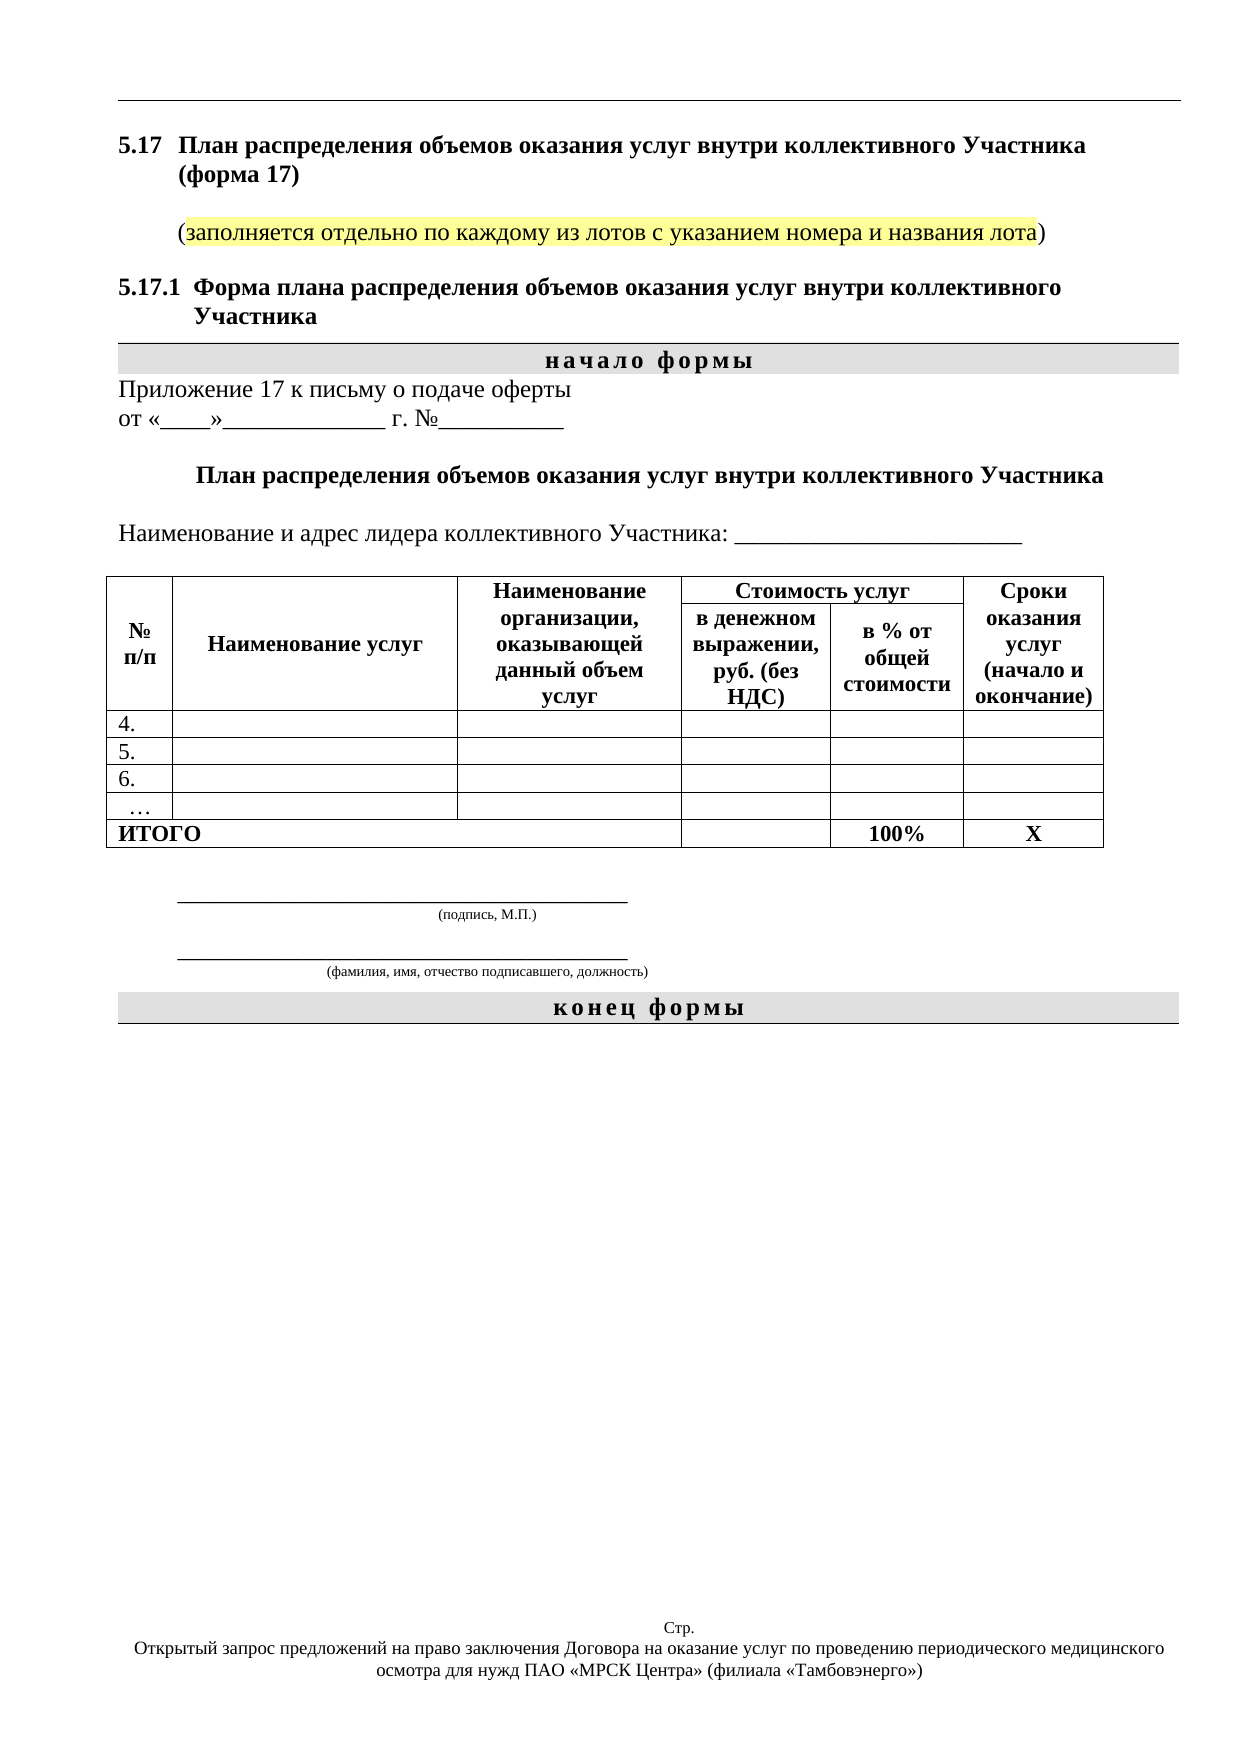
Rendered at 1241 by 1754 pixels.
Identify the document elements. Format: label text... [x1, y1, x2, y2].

table_header № п/п [107, 577, 172, 709]
table_cell [682, 738, 830, 764]
text Наименование и адрес лидера коллективного Участника: _______________________ [118, 518, 1181, 547]
text (подпись, М.П.) [118, 906, 797, 934]
table_cell [831, 738, 963, 764]
table_cell Х [964, 820, 1103, 847]
table_cell [682, 793, 830, 819]
table_cell [964, 765, 1103, 792]
table_cell [107, 738, 172, 764]
table_cell [173, 765, 457, 792]
table_cell [458, 711, 681, 737]
table_cell [173, 738, 457, 764]
table_cell [964, 738, 1103, 764]
table_cell в денежном выражении, руб. (без НДС) [682, 604, 830, 709]
text конец формы [118, 992, 1179, 1023]
table_cell [107, 711, 172, 737]
table_cell [173, 711, 457, 737]
table_cell в % от общей стоимости [831, 604, 963, 709]
table_header Наименование организации, оказывающей данный объем услуг [458, 577, 681, 709]
text ____________________________________ [118, 877, 1181, 906]
text Приложение 17 к письму о подаче оферты от «____»_____________ г. №__________ [118, 374, 1181, 432]
table_header Стоимость услуг [682, 577, 963, 603]
text План распределения объемов оказания услуг внутри коллективного Участника [118, 461, 1181, 489]
text ____________________________________ [118, 934, 1181, 963]
table_cell 100% [831, 820, 963, 847]
table_cell [964, 711, 1103, 737]
table_cell [831, 793, 963, 819]
table_cell [682, 711, 830, 737]
text (фамилия, имя, отчество подписавшего, должность) [118, 963, 797, 992]
table_cell [831, 765, 963, 792]
table_cell [831, 711, 963, 737]
subtitle Форма плана распределения объемов оказания услуг внутри коллективного Участника [118, 272, 1181, 330]
text начало формы [118, 344, 1179, 374]
table_cell [107, 765, 172, 792]
table_header Сроки оказания услуг (начало и окончание) [964, 577, 1103, 709]
table_cell [458, 765, 681, 792]
table_cell [173, 793, 457, 819]
table_header Наименование услуг [173, 577, 457, 709]
table_cell … [107, 793, 172, 819]
table_cell [458, 793, 681, 819]
table_cell [682, 820, 830, 847]
table_cell [964, 793, 1103, 819]
table_cell [458, 738, 681, 764]
subtitle План распределения объемов оказания услуг внутри коллективного Участника (форма 17) [118, 130, 1181, 188]
table_cell [682, 765, 830, 792]
table_cell ИТОГО [107, 820, 681, 847]
